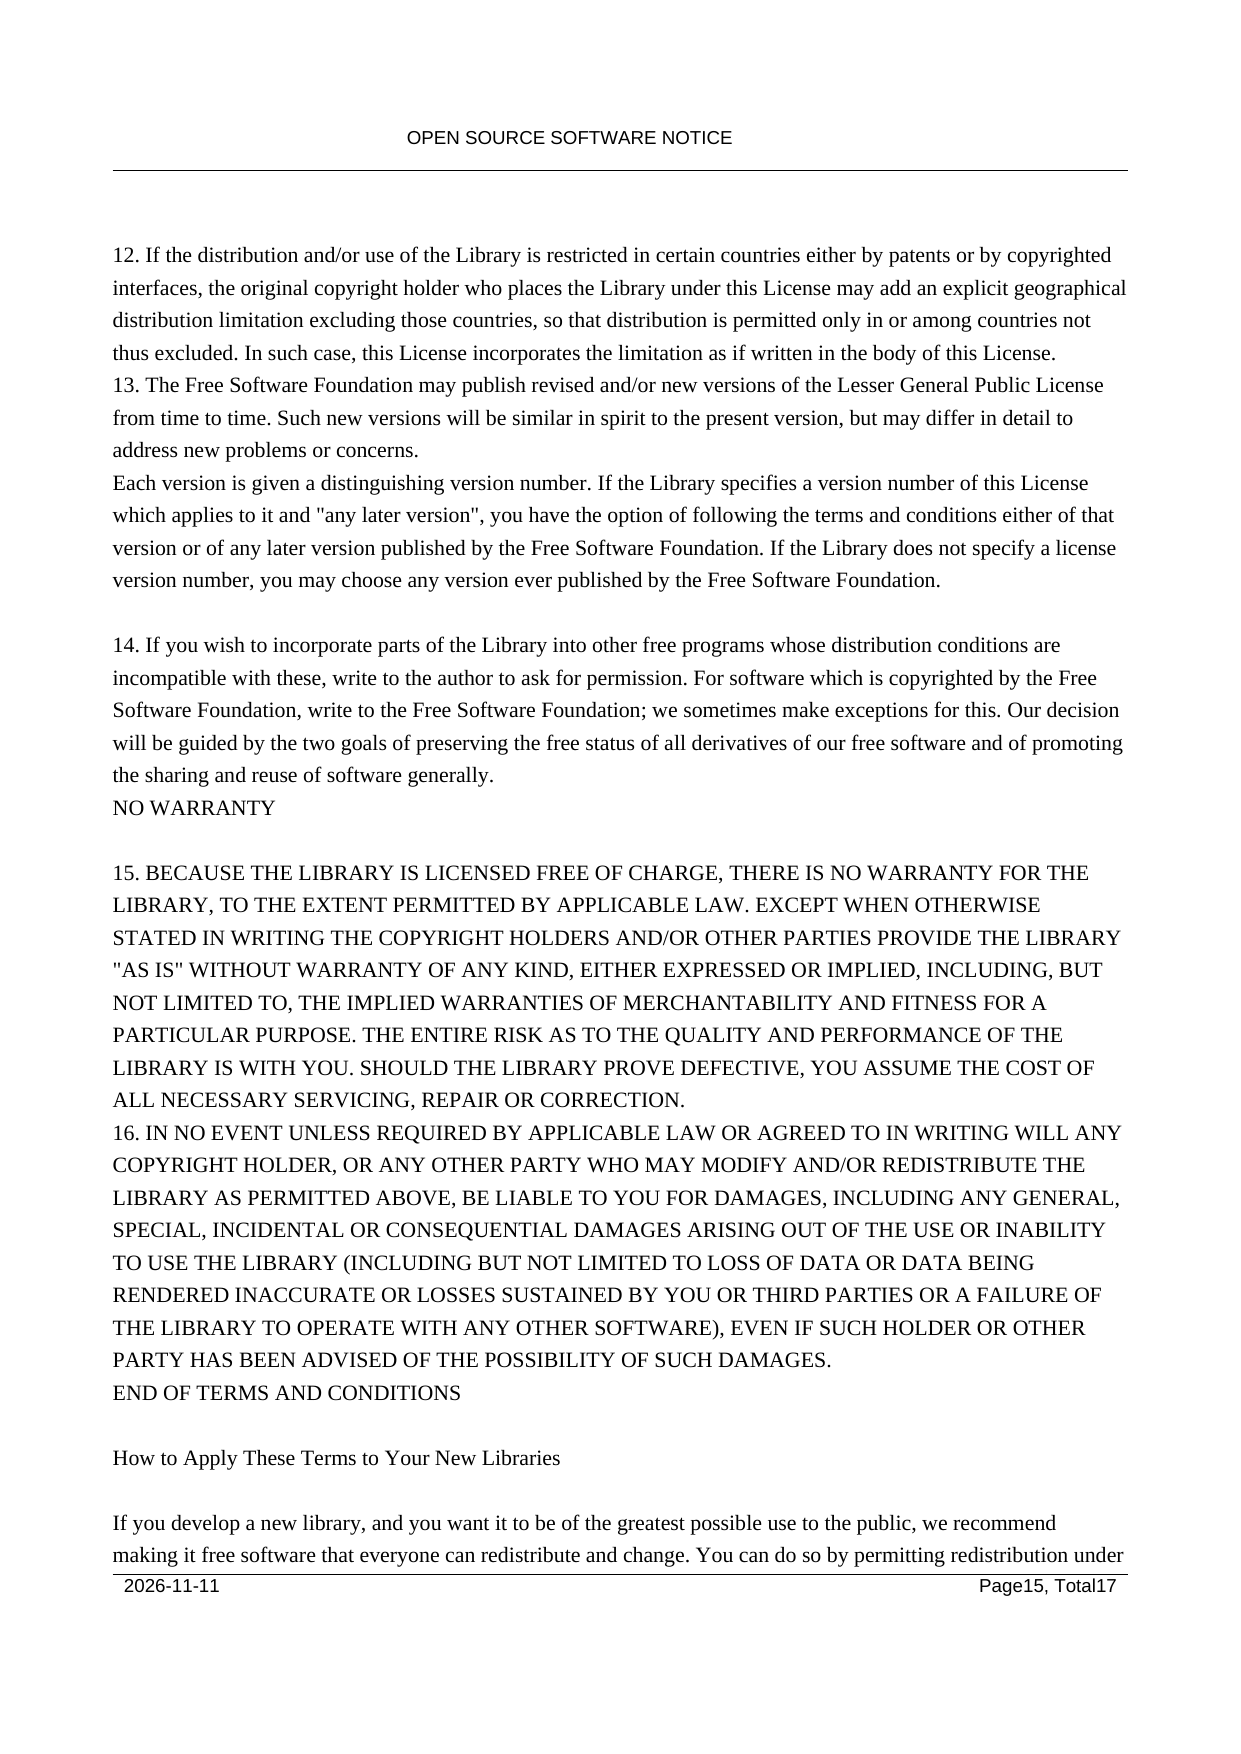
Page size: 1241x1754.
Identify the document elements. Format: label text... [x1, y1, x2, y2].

text 16. IN NO EVENT UNLESS REQUIRED BY APPLICABLE LAW OR AGREED TO IN WRITING WILL ANY COPYRIGHT HOLDER, OR ANY OTHER PARTY WHO MAY MODIFY AND/OR REDISTRIBUTE THE LIBRARY AS PERMITTED ABOVE, BE LIABLE TO YOU FOR DAMAGES, INCLUDING ANY GENERAL, SPECIAL, INCIDENTAL OR CONSEQUENTIAL DAMAGES ARISING OUT OF THE USE OR INABILITY TO USE THE LIBRARY (INCLUDING BUT NOT LIMITED TO LOSS OF DATA OR DATA BEING RENDERED INACCURATE OR LOSSES SUSTAINED BY YOU OR THIRD PARTIES OR A FAILURE OF THE LIBRARY TO OPERATE WITH ANY OTHER SOFTWARE), EVEN IF SUCH HOLDER OR OTHER PARTY HAS BEEN ADVISED OF THE POSSIBILITY OF SUCH DAMAGES. [112, 1116, 1128, 1376]
text Each version is given a distinguishing version number. If the Library specifies a version number of this License which applies to it and "any later version", you have the option of following the terms and conditions either of that version or of any later version published by the Free Software Foundation. If the Library does not specify a license version number, you may choose any version ever published by the Free Software Foundation. [112, 466, 1128, 596]
text 12. If the distribution and/or use of the Library is restricted in certain countries either by patents or by copyrighted interfaces, the original copyright holder who places the Library under this License may add an explicit geographical distribution limitation excluding those countries, so that distribution is permitted only in or among countries not thus excluded. In such case, this License incorporates the limitation as if written in the body of this License. [112, 239, 1128, 369]
text 15. BECAUSE THE LIBRARY IS LICENSED FREE OF CHARGE, THERE IS NO WARRANTY FOR THE LIBRARY, TO THE EXTENT PERMITTED BY APPLICABLE LAW. EXCEPT WHEN OTHERWISE STATED IN WRITING THE COPYRIGHT HOLDERS AND/OR OTHER PARTIES PROVIDE THE LIBRARY "AS IS" WITHOUT WARRANTY OF ANY KIND, EITHER EXPRESSED OR IMPLIED, INCLUDING, BUT NOT LIMITED TO, THE IMPLIED WARRANTIES OF MERCHANTABILITY AND FITNESS FOR A PARTICULAR PURPOSE. THE ENTIRE RISK AS TO THE QUALITY AND PERFORMANCE OF THE LIBRARY IS WITH YOU. SHOULD THE LIBRARY PROVE DEFECTIVE, YOU ASSUME THE COST OF ALL NECESSARY SERVICING, REPAIR OR CORRECTION. [112, 856, 1128, 1116]
text END OF TERMS AND CONDITIONS [112, 1376, 1128, 1409]
text 14. If you wish to incorporate parts of the Library into other free programs whose distribution conditions are incompatible with these, write to the author to ask for permission. For software which is copyrighted by the Free Software Foundation, write to the Free Software Foundation; we sometimes make exceptions for this. Our decision will be guided by the two goals of preserving the free status of all derivatives of our free software and of promoting the sharing and reuse of software generally. [112, 629, 1128, 791]
text How to Apply These Terms to Your New Libraries [112, 1441, 1128, 1474]
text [112, 1506, 1128, 1571]
text NO WARRANTY [112, 791, 1128, 824]
text 13. The Free Software Foundation may publish revised and/or new versions of the Lesser General Public License from time to time. Such new versions will be similar in spirit to the present version, but may differ in detail to address new problems or concerns. [112, 369, 1128, 466]
